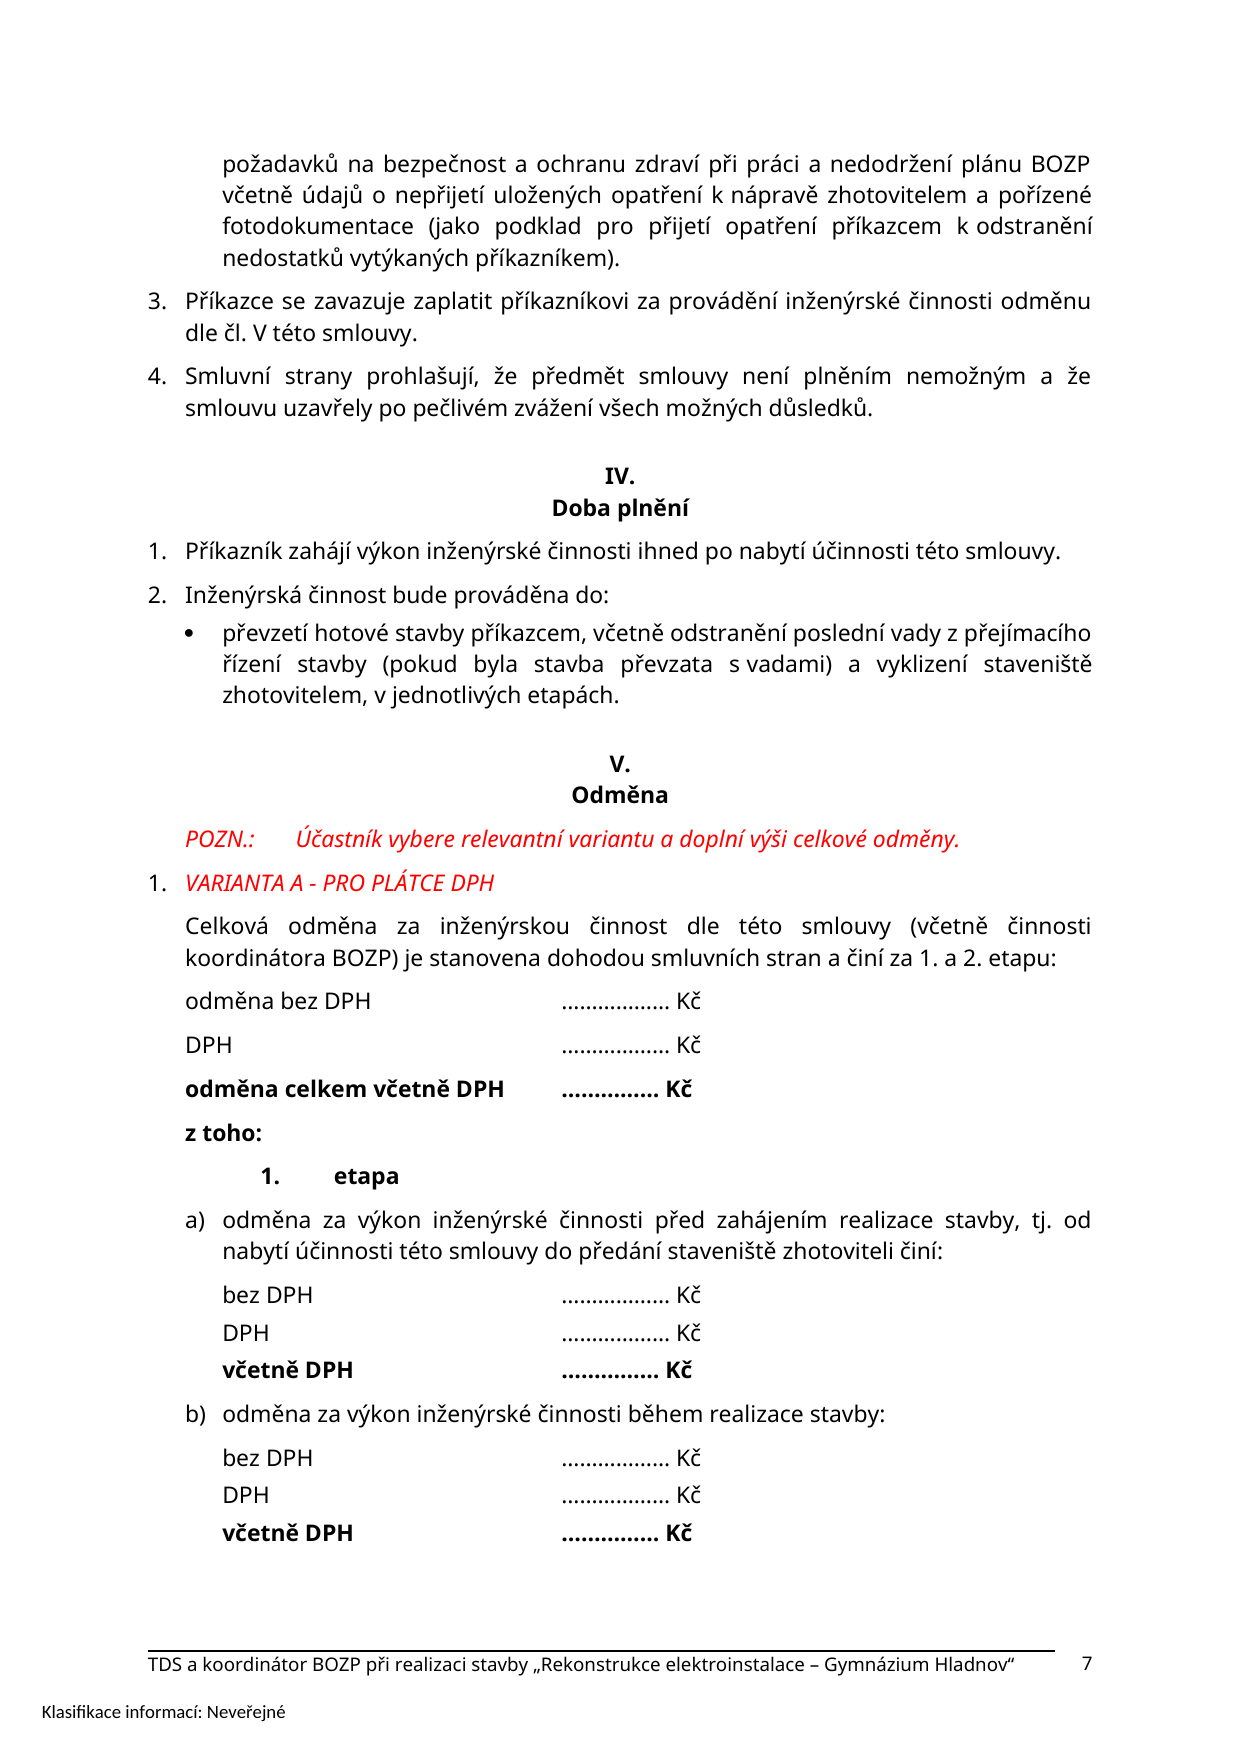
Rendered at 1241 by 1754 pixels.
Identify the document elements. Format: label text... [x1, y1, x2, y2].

list Smluvní strany prohlašují, že předmět smlouvy není plněním nemožným a že smlouvu uzavřely po pečlivém zvážení všech možných důsledků. [148, 360, 1092, 423]
text Celková odměna za inženýrskou činnost dle této smlouvy (včetně činnosti koordinátora BOZP) je stanovena dohodou smluvních stran a činí za 1. a 2. etapu: [185, 910, 1092, 973]
list etapa [260, 1160, 1092, 1191]
text V. Odměna [148, 748, 1092, 810]
list Příkazník zahájí výkon inženýrské činnosti ihned po nabytí účinnosti této smlouvy. [148, 535, 1092, 566]
text DPH ……………… Kč [185, 1029, 1092, 1060]
text včetně DPH …………… Kč [222, 1516, 1092, 1548]
text odměna celkem včetně DPH …………… Kč [185, 1073, 1092, 1104]
text DPH ……………… Kč [222, 1316, 1092, 1348]
text DPH ……………… Kč [222, 1479, 1092, 1510]
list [185, 148, 1092, 273]
text bez DPH ……………… Kč [222, 1441, 1092, 1473]
list odměna za výkon inženýrské činnosti během realizace stavby: [185, 1398, 1092, 1429]
text odměna bez DPH ……………… Kč [185, 985, 1092, 1016]
list převzetí hotové stavby příkazcem, včetně odstranění poslední vady z přejímacího řízení stavby (pokud byla stavba převzata s vadami) a vyklizení staveniště zhotovitelem, v jednotlivých etapách. [185, 616, 1092, 710]
text bez DPH ……………… Kč [222, 1279, 1092, 1310]
text včetně DPH …………… Kč [222, 1354, 1092, 1385]
list odměna za výkon inženýrské činnosti před zahájením realizace stavby, tj. od nabytí účinnosti této smlouvy do předání staveniště zhotoviteli činí: [185, 1204, 1092, 1266]
text IV. Doba plnění [148, 460, 1092, 523]
text z toho: [185, 1116, 1092, 1148]
list Inženýrská činnost bude prováděna do: [148, 579, 1092, 610]
list VARIANTA A - PRO PLÁTCE DPH [148, 866, 1092, 898]
text POZN.: Účastník vybere relevantní variantu a doplní výši celkové odměny. [185, 823, 1092, 854]
list Příkazce se zavazuje zaplatit příkazníkovi za provádění inženýrské činnosti odměnu dle čl. V této smlouvy. [148, 285, 1092, 348]
